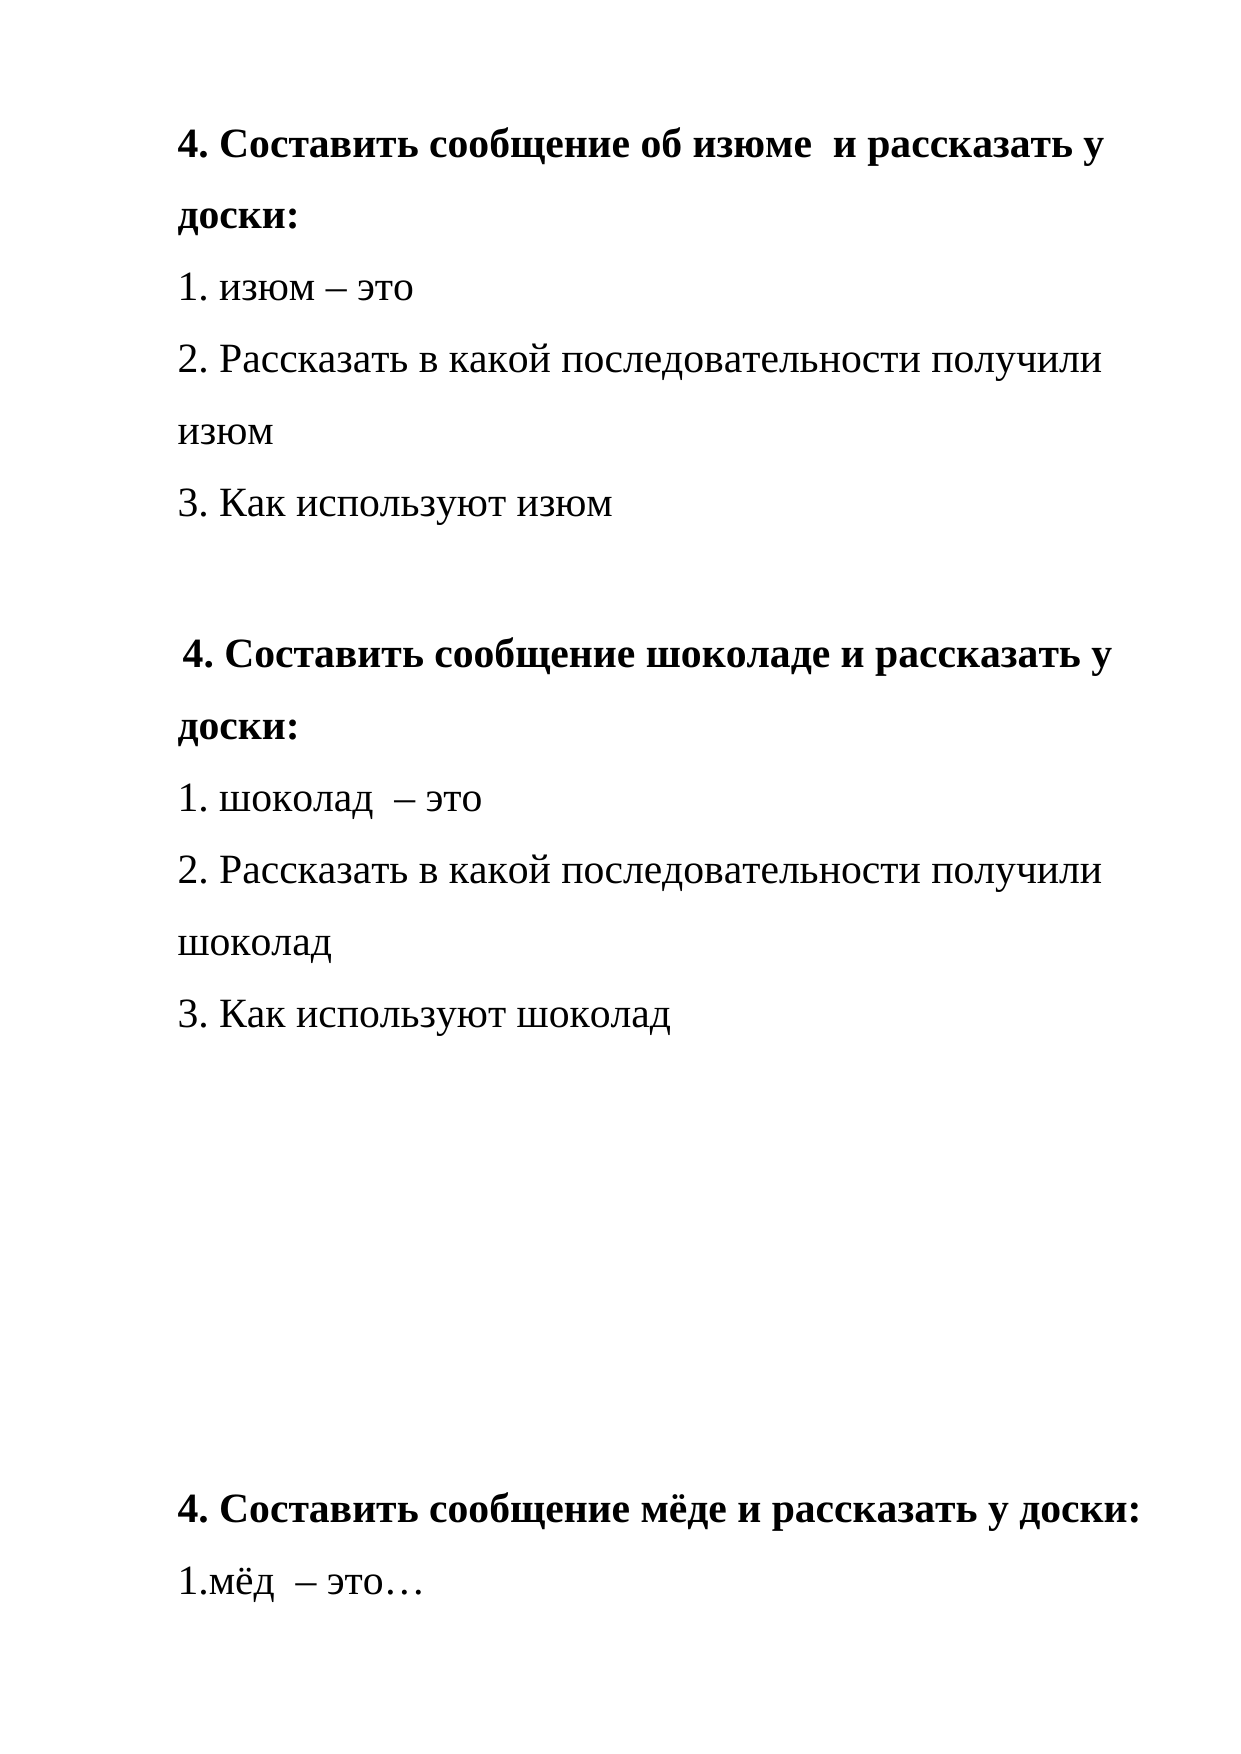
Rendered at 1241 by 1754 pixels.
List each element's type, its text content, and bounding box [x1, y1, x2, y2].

text 4. Составить сообщение шоколаде и рассказать у доски: [177, 629, 1152, 748]
text 3. Как используют шоколад [177, 988, 1152, 1036]
text 1. шоколад – это [177, 772, 1152, 820]
text 3. Как используют изюм [177, 477, 1152, 525]
text 4. Составить сообщение мёде и рассказать у доски: [177, 1483, 1152, 1531]
text 2. Рассказать в какой последовательности получили шоколад [177, 844, 1152, 964]
text 4. Составить сообщение об изюме и рассказать у доски: [177, 118, 1152, 238]
text 1.мёд – это… [177, 1555, 1152, 1603]
text 1. изюм – это [177, 262, 1152, 310]
text 2. Рассказать в какой последовательности получили изюм [177, 334, 1152, 453]
